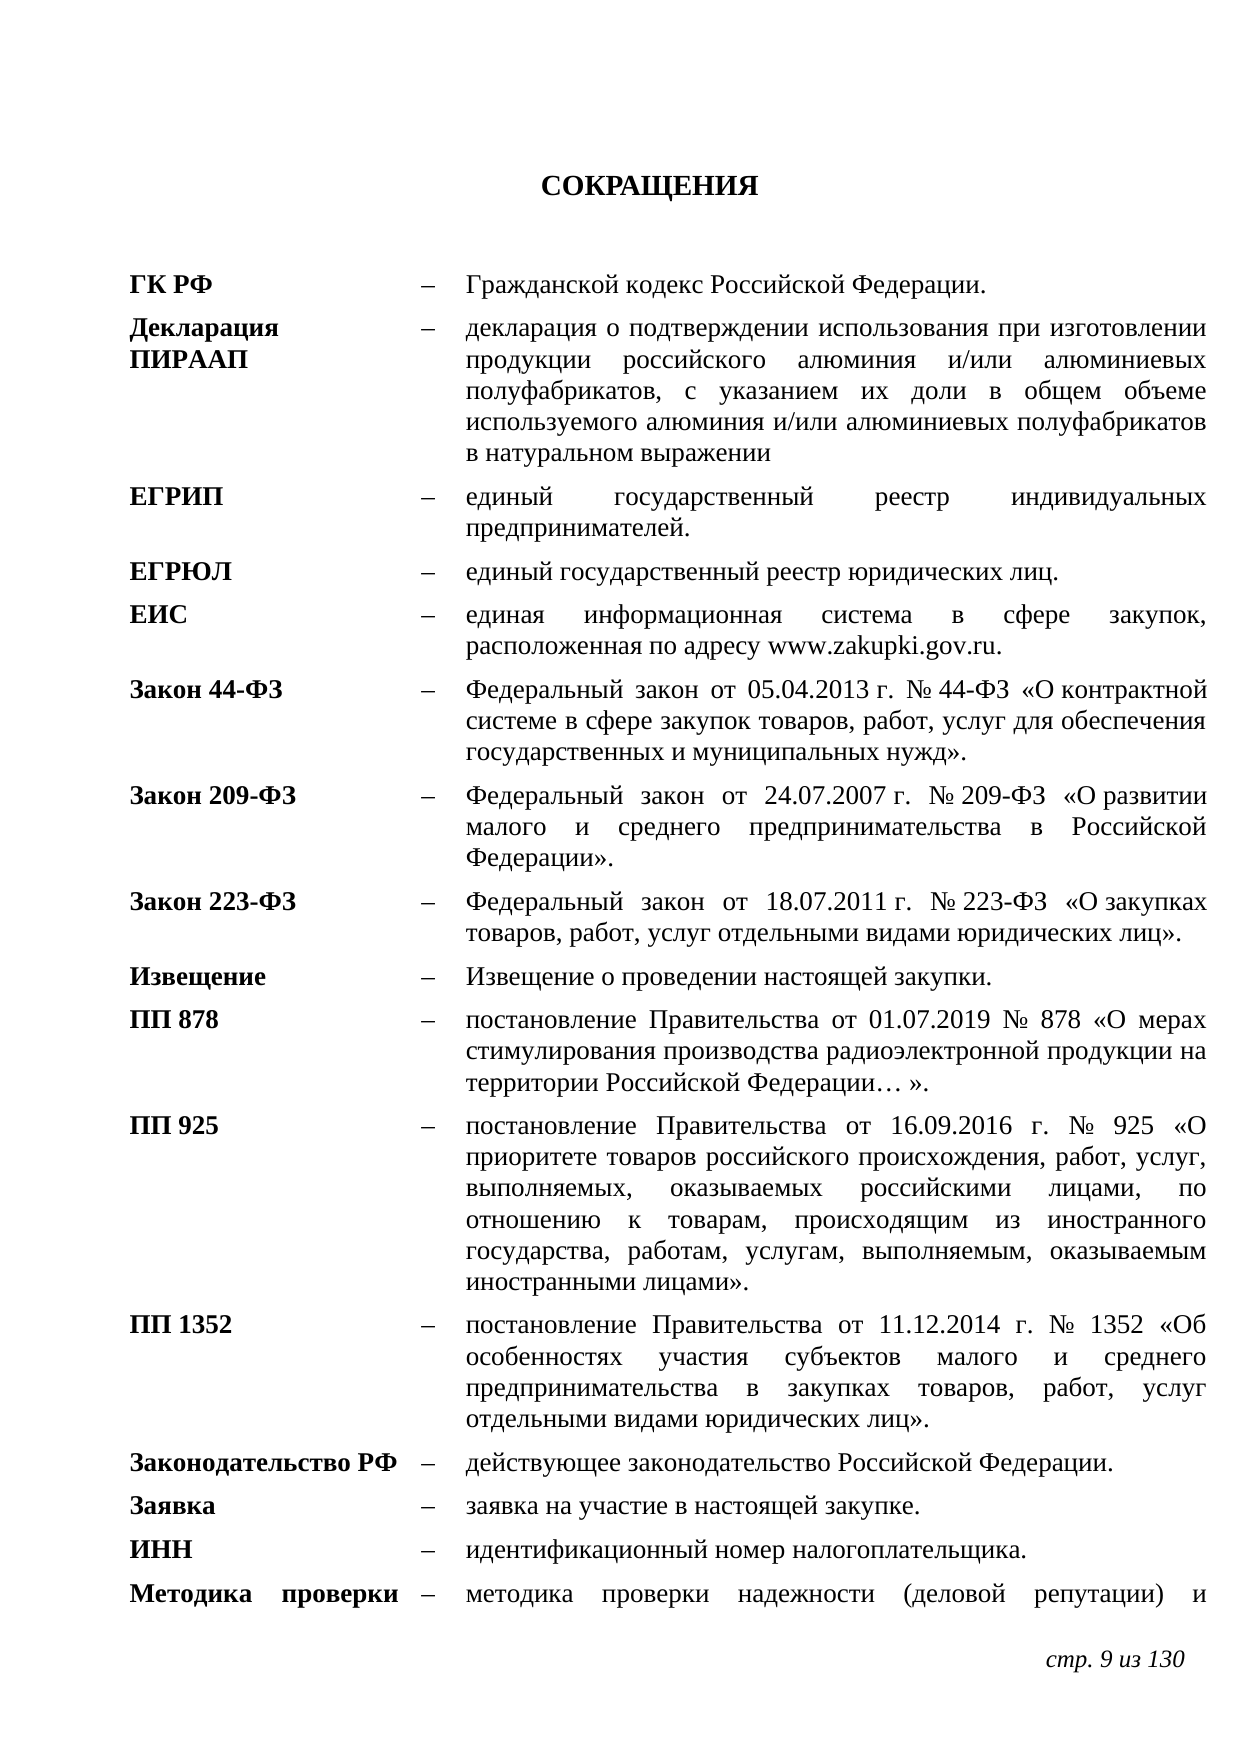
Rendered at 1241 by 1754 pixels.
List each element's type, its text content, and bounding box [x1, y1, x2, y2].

table_cell ЕГРИП [118, 467, 410, 542]
table_header – [410, 255, 454, 299]
table_header ГК РФ [118, 255, 410, 299]
table_cell – [410, 1521, 454, 1564]
table_cell – [410, 467, 454, 542]
table_cell Федеральный закон от 24.07.2007 г. № 209-ФЗ «О развитии малого и среднего предпринимательства в Российской Федерации». [454, 766, 1218, 872]
table_cell ПП 878 [118, 991, 410, 1097]
table_cell Федеральный закон от 05.04.2013 г. № 44-ФЗ «О контрактной системе в сфере закупок товаров, работ, услуг для обеспечения государственных и муниципальных нужд». [454, 661, 1218, 766]
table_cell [454, 1564, 1218, 1608]
table_cell Декларация ПИРААП [118, 299, 410, 467]
table_cell Закон 223-ФЗ [118, 873, 410, 947]
table_cell ПП 925 [118, 1097, 410, 1296]
table_cell – [410, 1564, 454, 1608]
table_cell Федеральный закон от 18.07.2011 г. № 223-ФЗ «О закупках товаров, работ, услуг отдельными видами юридических лиц». [454, 873, 1218, 947]
table_cell – [410, 586, 454, 661]
table_header Гражданской кодекс Российской Федерации. [454, 255, 1218, 299]
table_cell Закон 44-ФЗ [118, 661, 410, 766]
table_cell Законодательство РФ [118, 1433, 410, 1477]
table_cell постановление Правительства от 16.09.2016 г. № 925 «О приоритете товаров российского происхождения, работ, услуг, выполняемых, оказываемых российскими лицами, по отношению к товарам, происходящим из иностранного государства, работам, услугам, выполняемым, оказываемым иностранными лицами». [454, 1097, 1218, 1296]
table_cell постановление Правительства от 01.07.2019 № 878 «О мерах стимулирования производства радиоэлектронной продукции на территории Российской Федерации… ». [454, 991, 1218, 1097]
table_cell Извещение о проведении настоящей закупки. [454, 947, 1218, 991]
table_cell Заявка [118, 1477, 410, 1521]
table_cell ИНН [118, 1521, 410, 1564]
table_cell – [410, 1477, 454, 1521]
table_cell действующее законодательство Российской Федерации. [454, 1433, 1218, 1477]
table_cell декларация о подтверждении использования при изготовлении продукции российского алюминия и/или алюминиевых полуфабрикатов, с указанием их доли в общем объеме используемого алюминия и/или алюминиевых полуфабрикатов в натуральном выражении [454, 299, 1218, 467]
table_cell заявка на участие в настоящей закупке. [454, 1477, 1218, 1521]
table_cell единый государственный реестр юридических лиц. [454, 542, 1218, 586]
table_cell – [410, 766, 454, 872]
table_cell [118, 1564, 410, 1608]
table_cell Закон 209-ФЗ [118, 766, 410, 872]
table_cell – [410, 873, 454, 947]
table_cell – [410, 661, 454, 766]
table_cell ПП 1352 [118, 1296, 410, 1433]
table_cell – [410, 947, 454, 991]
table_cell ЕГРЮЛ [118, 542, 410, 586]
table_cell постановление Правительства от 11.12.2014 г. № 1352 «Об особенностях участия субъектов малого и среднего предпринимательства в закупках товаров, работ, услуг отдельными видами юридических лиц». [454, 1296, 1218, 1433]
table_cell – [410, 991, 454, 1097]
subtitle СОКРАЩЕНИЯ [118, 168, 1181, 202]
table_cell ЕИС [118, 586, 410, 661]
table_cell – [410, 542, 454, 586]
table_cell единый государственный реестр индивидуальных предпринимателей. [454, 467, 1218, 542]
table_cell – [410, 299, 454, 467]
table_cell идентификационный номер налогоплательщика. [454, 1521, 1218, 1564]
table_cell – [410, 1433, 454, 1477]
table_cell – [410, 1097, 454, 1296]
table_cell единая информационная система в сфере закупок, расположенная по адресу www.zakupki.gov.ru. [454, 586, 1218, 661]
table_cell Извещение [118, 947, 410, 991]
table_cell – [410, 1296, 454, 1433]
